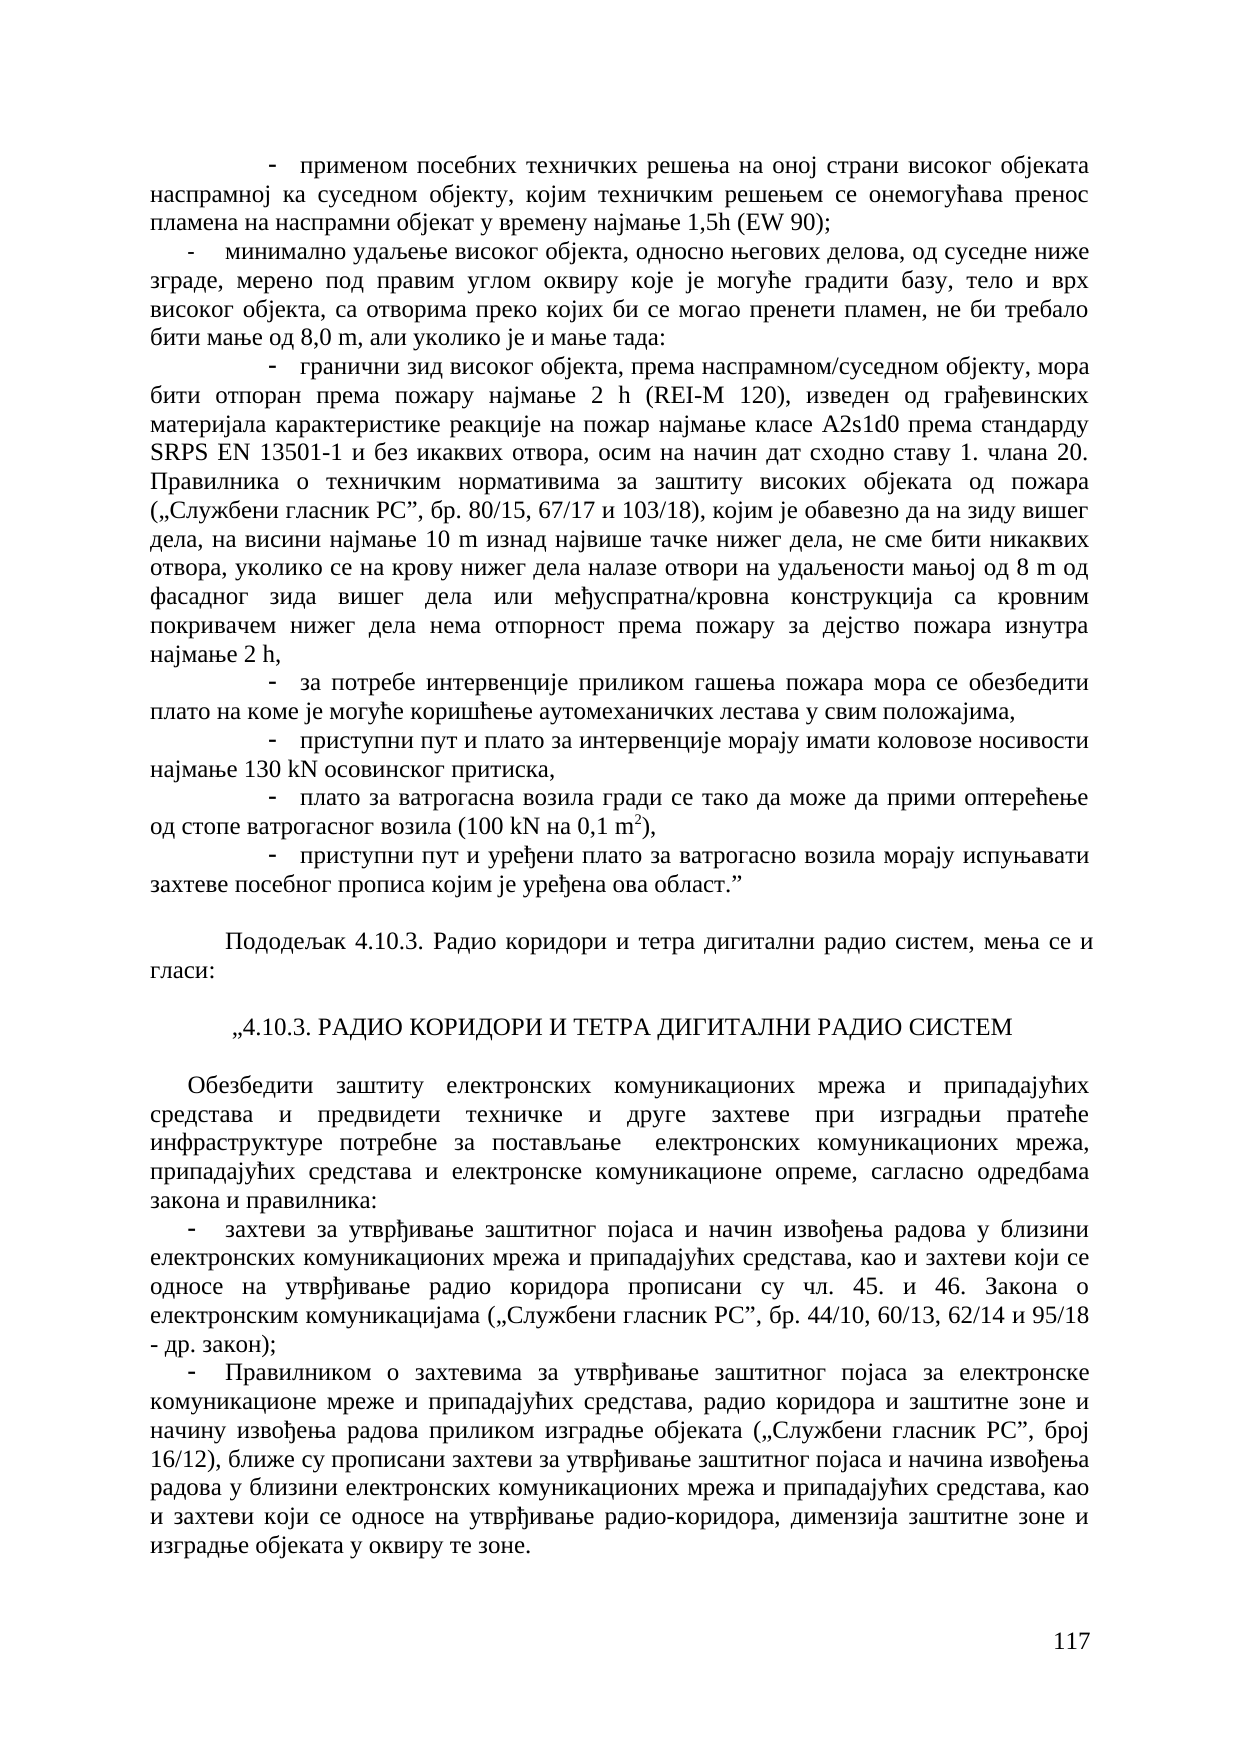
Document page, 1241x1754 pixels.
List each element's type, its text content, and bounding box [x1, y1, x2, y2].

list Правилником о захтевима за утврђивање заштитног појаса за електронске комуникационе мреже и припадајућих средстава, радио коридора и заштитне зоне и начину извођења радова приликом изградње објеката („Службени гласник РС”, број 16/12), ближе су прописани захтеви за утврђивање заштитног појаса и начина извођења радова у близини електронских комуникационих мрежа и припадајућих средстава, као и захтеви који се односе на утврђивање радио-коридора, димензија заштитне зоне и изградње објеката у оквиру те зоне. [150, 1357, 1090, 1559]
list приступни пут и уређени плато за ватрогасно возила морају испуњавати захтеве посебног прописа којим је уређена ова област.” [150, 840, 1090, 897]
list гранични зид високог објекта, према наспрамном/суседном објекту, мора бити отпоран према пожару најмање 2 h (REI-M 120), изведен од грађевинских материјала карактеристике реакције на пожар најмање класе A2s1d0 према стандарду SRPS EN 13501-1 и без икаквих отвора, осим на начин дат сходно ставу 1. члана 20. Правилника о техничким нормативима за заштиту високих објеката од пожара („Службени гласник РС”, бр. 80/15, 67/17 и 103/18), којим је обавезно да на зиду вишег дела, на висини најмање 10 m изнад највише тачке нижег дела, не сме бити никаквих отвора, уколико се на крову нижег дела налазе отвори на удаљености мањој од 8 m од фасадног зида вишег дела или међуспратна/кровна конструкција са кровним покривачем нижег дела нема отпорност према пожару за дејство пожара изнутра најмање 2 h, [150, 351, 1090, 667]
list минимално удаљење високог објекта, односно његових делова, од суседне ниже зграде, мерено под правим углом оквиру које је могуће градити базу, тело и врх високог објекта, са отворима преко којих би се могао пренети пламен, не би требало бити мање од 8,0 m, али уколико је и мање тада: [150, 236, 1090, 351]
text Обезбедити заштиту електронских комуникационих мрежа и припадајућих средстава и предвидети техничке и друге захтеве при изградњи пратеће инфраструктуре потребне за постављање електронских комуникационих мрежа, припадајућих средстава и електронске комуникационе опреме, сагласно одредбама закона и правилника: [150, 1070, 1090, 1214]
list плато за ватрогасна возила гради се тако да може да прими оптерећење од стопе ватрогасног возила (100 kN на 0,1 m2), [150, 782, 1090, 840]
text Пододељак 4.10.3. Радио коридори и тетра дигитални радио систем, мења се и гласи: [150, 926, 1095, 984]
list приступни пут и плато за интервенције морају имати коловозе носивости најмање 130 kN осовинског притиска, [150, 725, 1090, 782]
list захтеви за утврђивање заштитног појаса и начин извођења радова у близини електронских комуникационих мрежа и припадајућих средстава, као и захтеви који се односе на утврђивање радио коридора прописани су чл. 45. и 46. Закона о електронским комуникацијама („Службени гласник РС”, бр. 44/10, 60/13, 62/14 и 95/18 - др. закон); [150, 1214, 1090, 1357]
list за потребе интервенције приликом гашења пожара мора се обезбедити плато на коме је могуће коришћење аутомеханичких лестава у свим положајима, [150, 667, 1090, 725]
text „4.10.3. РАДИО КОРИДОРИ И ТЕТРА ДИГИТАЛНИ РАДИО СИСТЕМ [150, 1012, 1095, 1041]
list применом посебних техничких решења на оној страни високог објеката наспрамној ка суседном објекту, којим техничким решењем се онемогућава пренос пламена на наспрамни објекат у времену најмање 1,5h (EW 90); [150, 150, 1090, 236]
